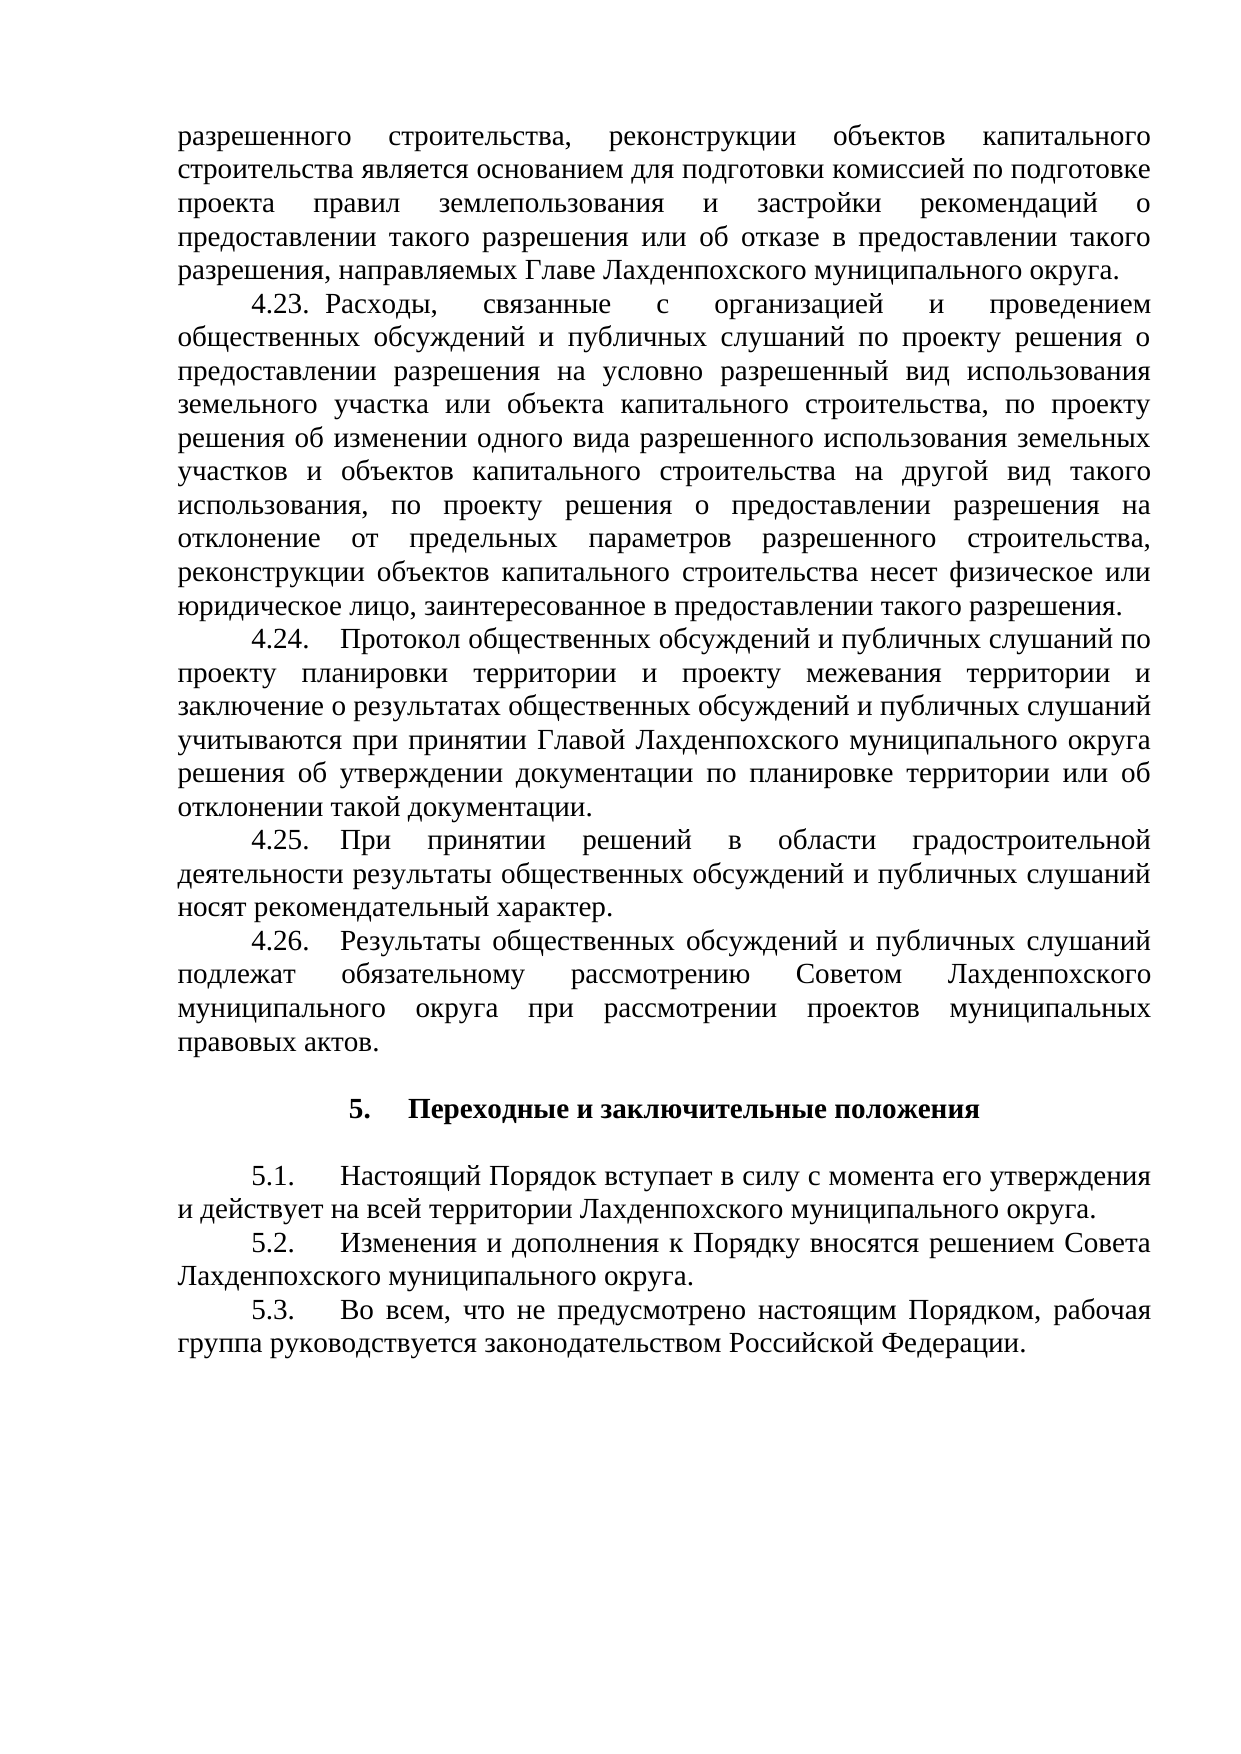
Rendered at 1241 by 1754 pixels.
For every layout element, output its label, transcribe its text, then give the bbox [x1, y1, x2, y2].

list Расходы, связанные с организацией и проведением общественных обсуждений и публичных слушаний по проекту решения о предоставлении разрешения на условно разрешенный вид использования земельного участка или объекта капитального строительства, по проекту решения об изменении одного вида разрешенного использования земельных участков и объектов капитального строительства на другой вид такого использования, по проекту решения о предоставлении разрешения на отклонение от предельных параметров разрешенного строительства, реконструкции объектов капитального строительства несет физическое или юридическое лицо, заинтересованное в предоставлении такого разрешения. [177, 286, 1152, 621]
list Изменения и дополнения к Порядку вносятся решением Совета Лахденпохского муниципального округа. [177, 1225, 1152, 1292]
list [177, 118, 1152, 286]
list Во всем, что не предусмотрено настоящим Порядком, рабочая группа руководствуется законодательством Российской Федерации. [177, 1292, 1152, 1359]
list Переходные и заключительные положения [177, 1091, 1152, 1124]
list При принятии решений в области градостроительной деятельности результаты общественных обсуждений и публичных слушаний носят рекомендательный характер. [177, 822, 1152, 923]
list Результаты общественных обсуждений и публичных слушаний подлежат обязательному рассмотрению Советом Лахденпохского муниципального округа при рассмотрении проектов муниципальных правовых актов. [177, 923, 1152, 1057]
list Протокол общественных обсуждений и публичных слушаний по проекту планировки территории и проекту межевания территории и заключение о результатах общественных обсуждений и публичных слушаний учитываются при принятии Главой Лахденпохского муниципального округа решения об утверждении документации по планировке территории или об отклонении такой документации. [177, 621, 1152, 822]
list Настоящий Порядок вступает в силу с момента его утверждения и действует на всей территории Лахденпохского муниципального округа. [177, 1158, 1152, 1225]
